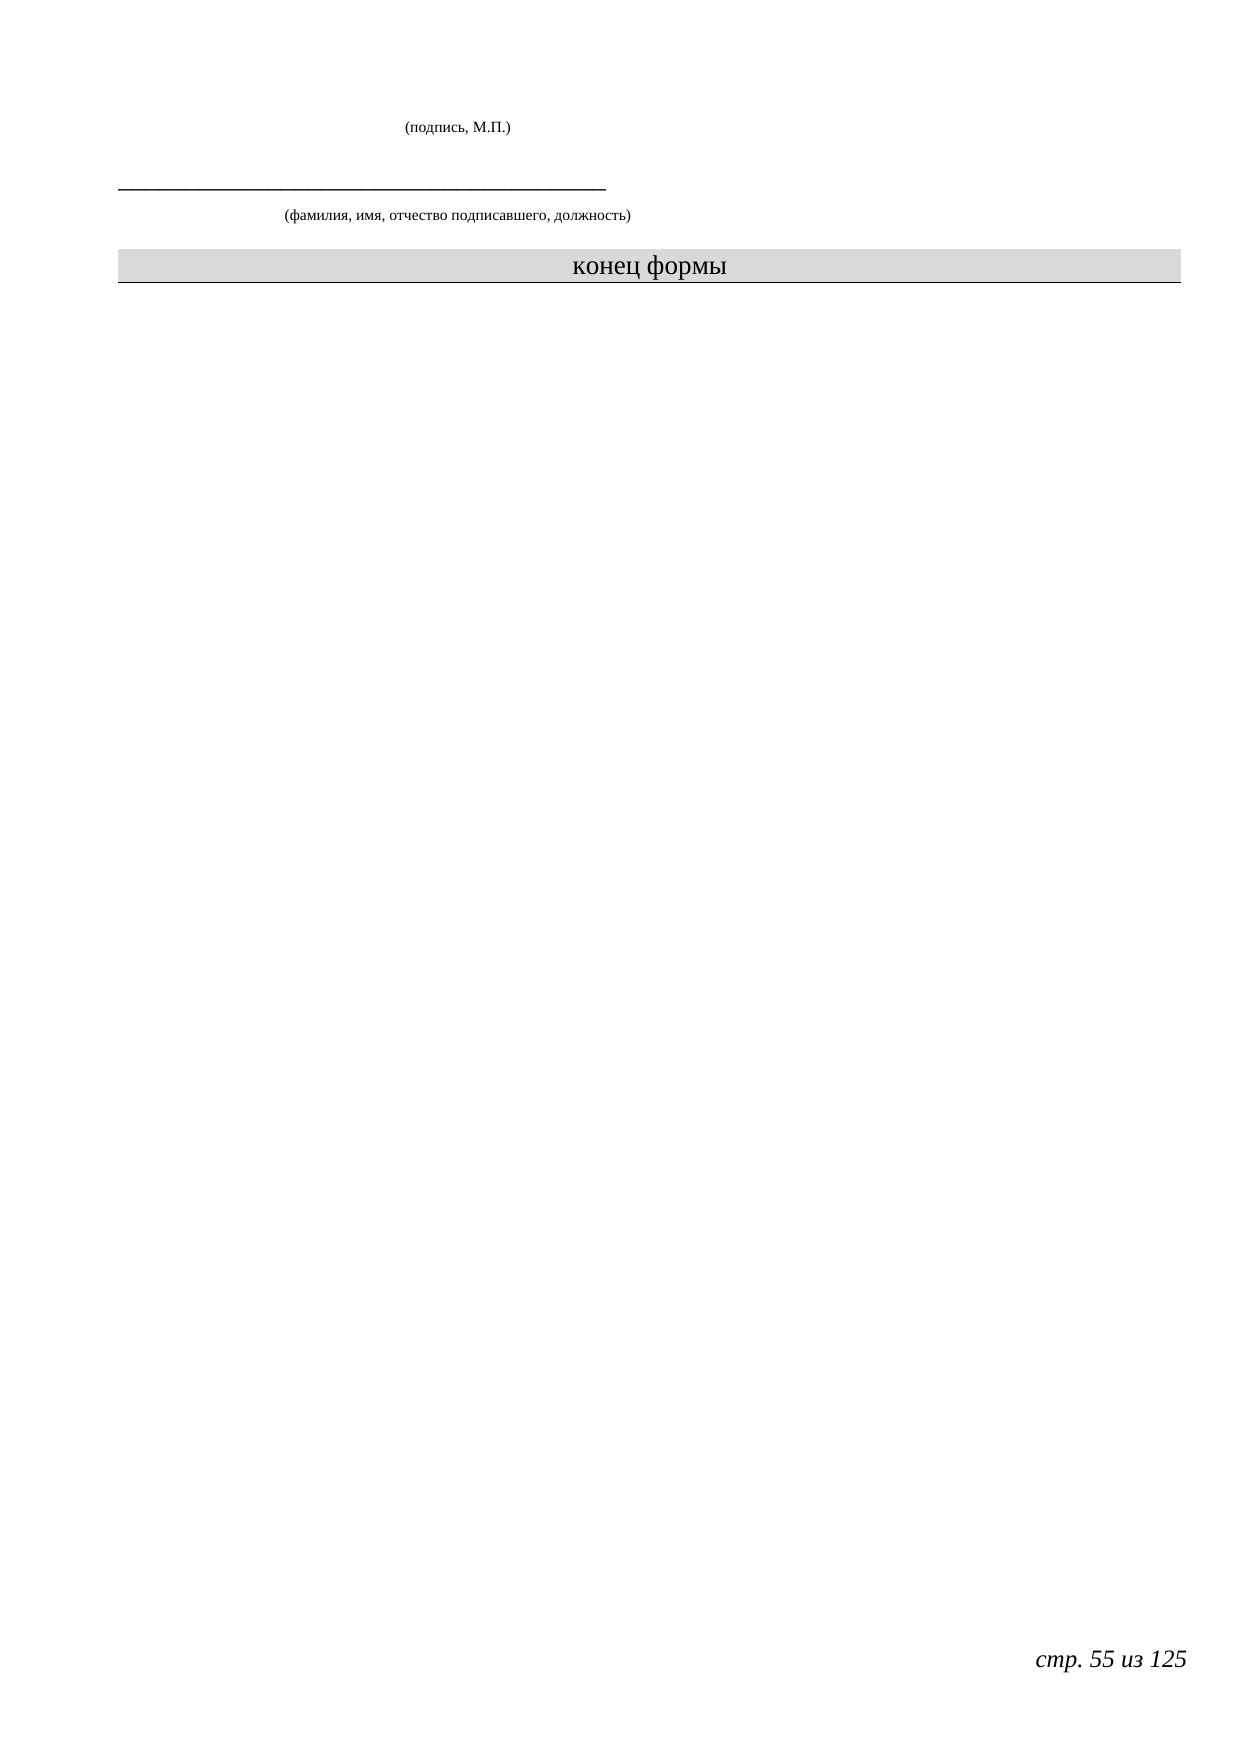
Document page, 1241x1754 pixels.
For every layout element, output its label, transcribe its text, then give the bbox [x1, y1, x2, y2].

text (фамилия, имя, отчество подписавшего, должность) [118, 205, 797, 237]
text (подпись, М.П.) [118, 118, 797, 149]
text ____________________________________ [118, 162, 1181, 193]
text конец формы [118, 249, 1181, 282]
